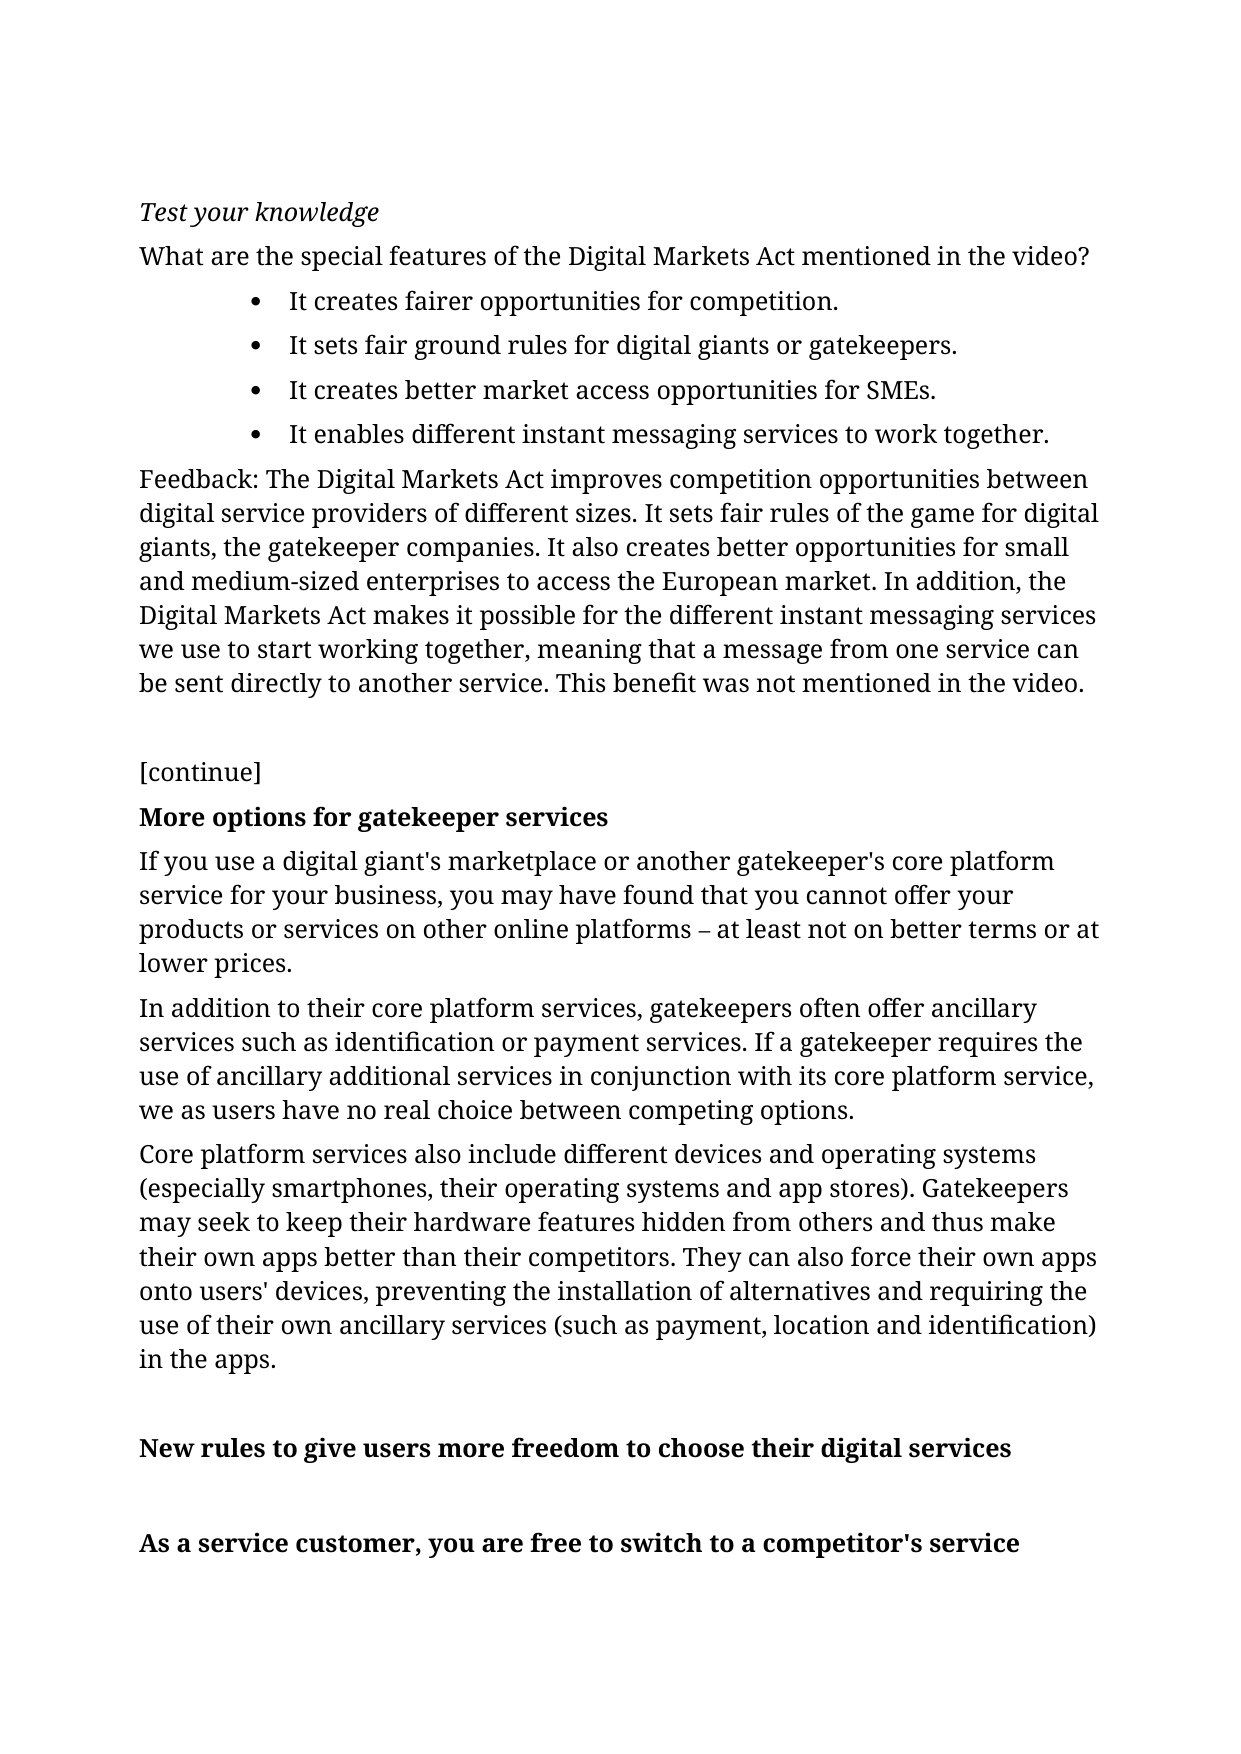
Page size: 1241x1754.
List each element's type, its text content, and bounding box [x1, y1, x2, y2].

text What are the special features of the Digital Markets Act mentioned in the video? [139, 239, 1101, 273]
list It enables different instant messaging services to work together. [251, 417, 1101, 451]
text [continue] [139, 755, 1101, 789]
text More options for gatekeeper services [139, 799, 1101, 833]
list It creates fairer opportunities for competition. [251, 283, 1101, 317]
text If you use a digital giant's marketplace or another gatekeeper's core platform service for your business, you may have found that you cannot offer your products or services on other online platforms – at least not on better terms or at lower prices. [139, 844, 1101, 980]
text New rules to give users more freedom to choose their digital services [139, 1430, 1101, 1464]
list It sets fair ground rules for digital giants or gatekeepers. [251, 328, 1101, 362]
text In addition to their core platform services, gatekeepers often offer ancillary services such as identification or payment services. If a gatekeeper requires the use of ancillary additional services in conjunction with its core platform service, we as users have no real choice between competing options. [139, 990, 1101, 1127]
list It creates better market access opportunities for SMEs. [251, 372, 1101, 406]
text Test your knowledge [139, 194, 1101, 228]
text As a service customer, you are free to switch to a competitor's service [139, 1526, 1101, 1559]
text Feedback: The Digital Markets Act improves competition opportunities between digital service providers of different sizes. It sets fair rules of the game for digital giants, the gatekeeper companies. It also creates better opportunities for small and medium-sized enterprises to access the European market. In addition, the Digital Markets Act makes it possible for the different instant messaging services we use to start working together, meaning that a message from one service can be sent directly to another service. This benefit was not mentioned in the video. [139, 461, 1101, 700]
text Core platform services also include different devices and operating systems (especially smartphones, their operating systems and app stores). Gatekeepers may seek to keep their hardware features hidden from others and thus make their own apps better than their competitors. They can also force their own apps onto users' devices, preventing the installation of alternatives and requiring the use of their own ancillary services (such as payment, location and identification) in the apps. [139, 1137, 1101, 1375]
